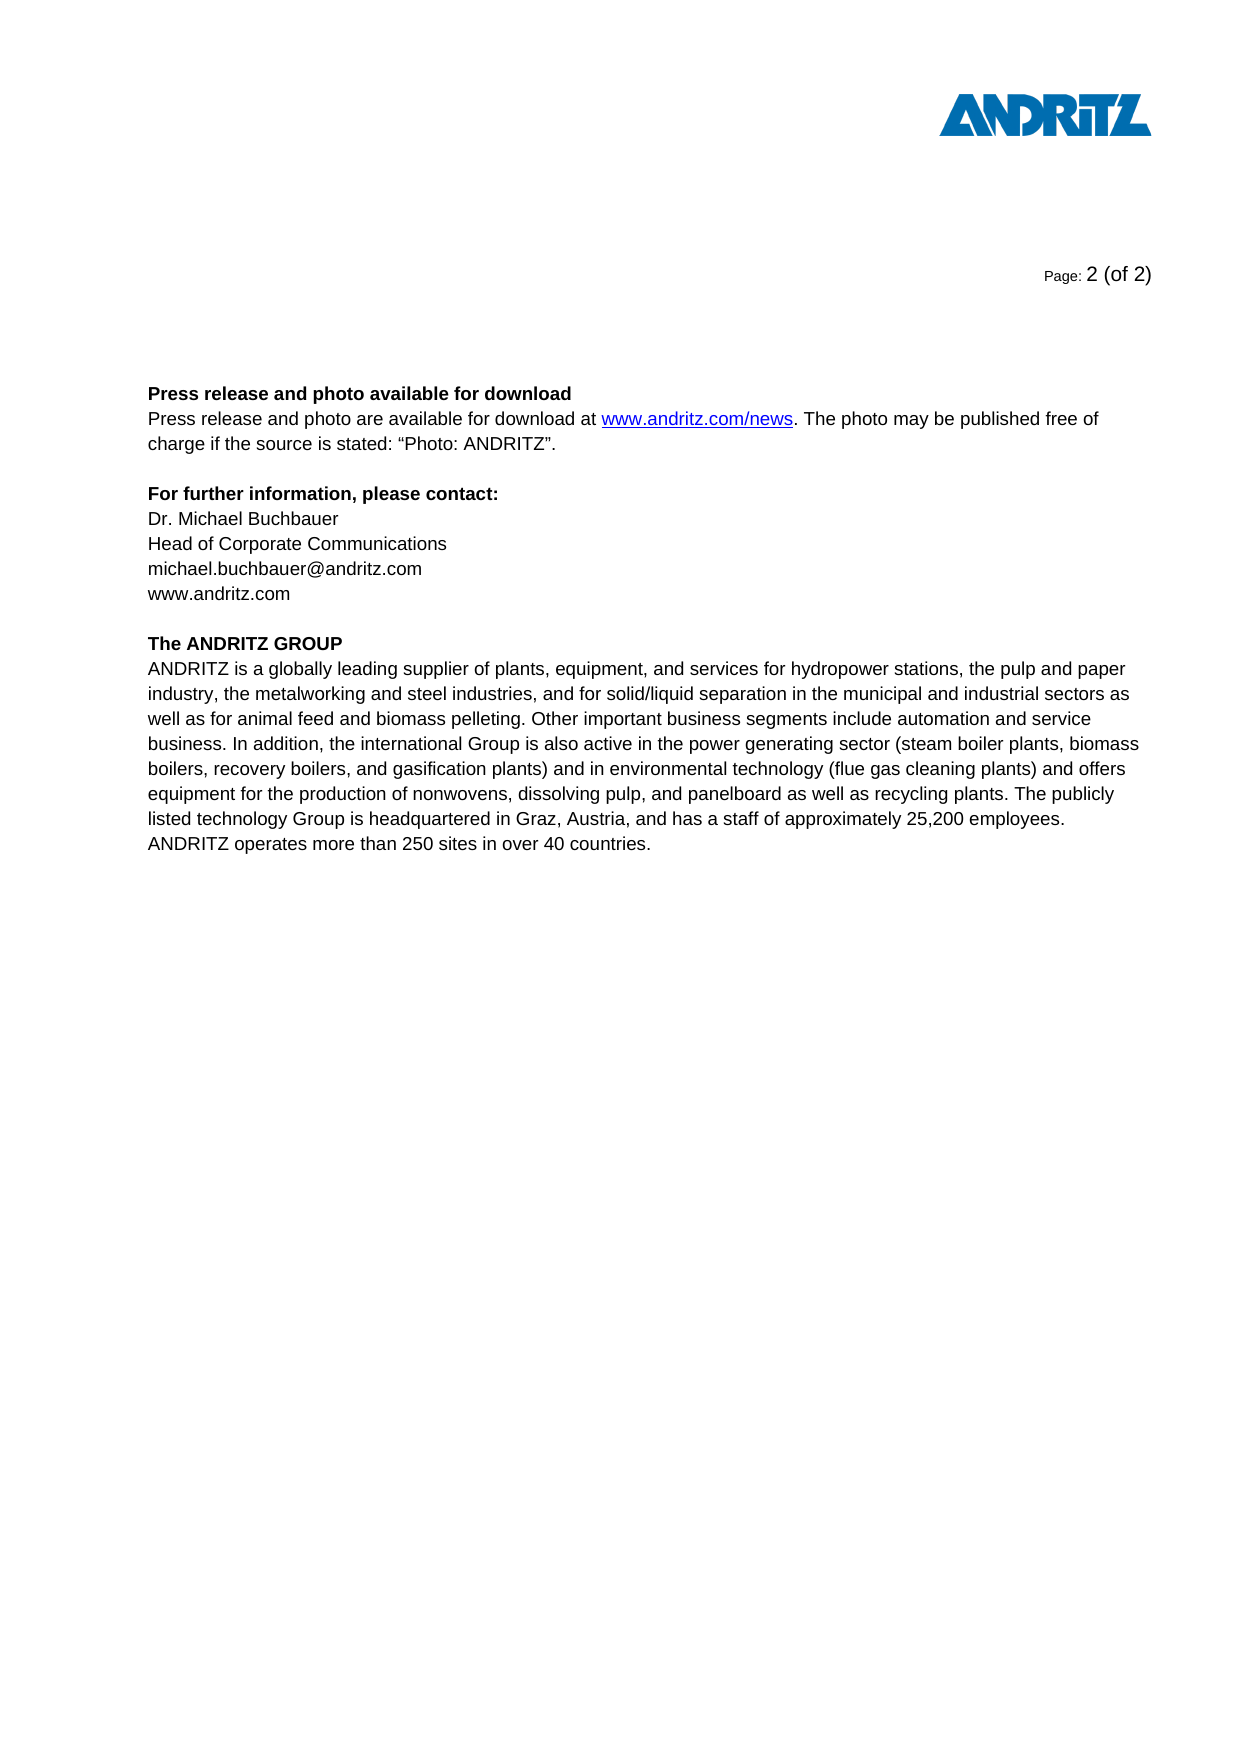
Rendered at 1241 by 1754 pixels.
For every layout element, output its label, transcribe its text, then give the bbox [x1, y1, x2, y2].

text For further information, please contact: [148, 480, 1152, 505]
text Dr. Michael Buchbauer [148, 505, 1152, 530]
text Press release and photo available for download [148, 380, 1152, 405]
text Press release and photo are available for download at www.andritz.com/news. The photo may be published free of charge if the source is stated: “Photo: ANDRITZ”. [148, 405, 1144, 455]
text www.andritz.com [148, 580, 1152, 605]
text Head of Corporate Communications [148, 530, 1152, 555]
text ANDRITZ is a globally leading supplier of plants, equipment, and services for hydropower stations, the pulp and paper industry, the metalworking and steel industries, and for solid/liquid separation in the municipal and industrial sectors as well as for animal feed and biomass pelleting. Other important business segments include automation and service business. In addition, the international Group is also active in the power generating sector (steam boiler plants, biomass boilers, recovery boilers, and gasification plants) and in environmental technology (flue gas cleaning plants) and offers equipment for the production of nonwovens, dissolving pulp, and panelboard as well as recycling plants. The publicly listed technology Group is headquartered in Graz, Austria, and has a staff of approximately 25,200 employees. ANDRITZ operates more than 250 sites in over 40 countries. [148, 655, 1152, 855]
picture [939, 94, 1152, 136]
text The ANDRITZ GROUP [148, 630, 1152, 655]
text michael.buchbauer@andritz.com [148, 555, 1152, 580]
